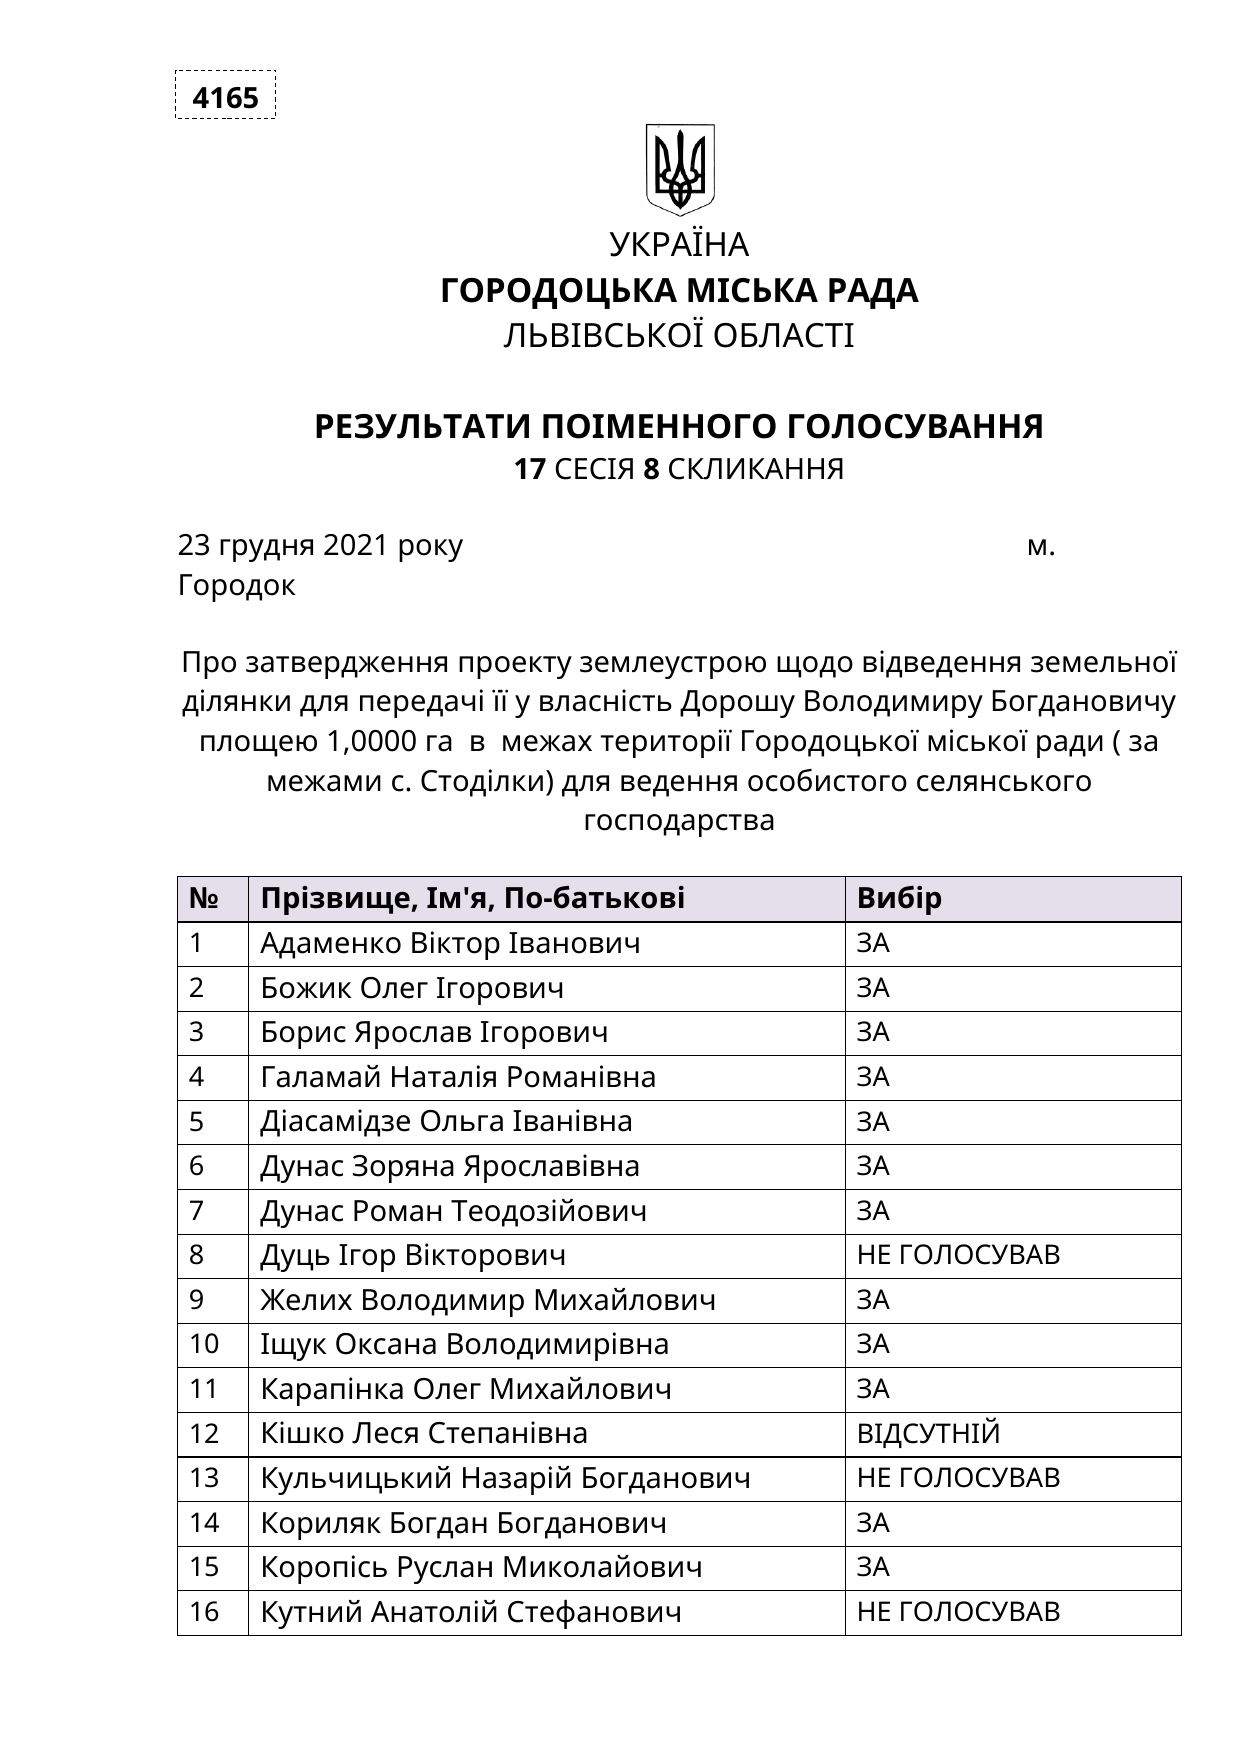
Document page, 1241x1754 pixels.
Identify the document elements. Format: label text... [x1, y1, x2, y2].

table_cell ЗА [846, 1145, 1181, 1189]
table_cell 16 [178, 1591, 248, 1635]
table_cell Діасамідзе Ольга Іванівна [249, 1101, 845, 1144]
table_cell 13 [178, 1458, 248, 1501]
table_header Прізвище, Ім'я, По-батькові [249, 877, 845, 921]
text 17 СЕСІЯ 8 СКЛИКАННЯ [177, 448, 1181, 488]
table_cell 1 [178, 923, 248, 966]
table_cell Адаменко Віктор Іванович [249, 923, 845, 966]
table_cell Іщук Оксана Володимирівна [249, 1324, 845, 1367]
table_cell 14 [178, 1502, 248, 1546]
text ГОРОДОЦЬКА МІСЬКА РАДА [177, 266, 1181, 312]
table_header № [178, 877, 248, 921]
table_cell 8 [178, 1235, 248, 1278]
table_cell 5 [178, 1101, 248, 1144]
table_cell ЗА [846, 1279, 1181, 1323]
table_cell Дунас Зоряна Ярославівна [249, 1145, 845, 1189]
table_cell Дуць Ігор Вікторович [249, 1235, 845, 1278]
table_header Вибір [846, 877, 1181, 921]
table_cell ЗА [846, 1324, 1181, 1367]
table_cell 4 [178, 1056, 248, 1100]
table_cell Кульчицький Назарій Богданович [249, 1458, 845, 1501]
table_cell ЗА [846, 1502, 1181, 1546]
table_cell 12 [178, 1413, 248, 1456]
text РЕЗУЛЬТАТИ ПОІМЕННОГО ГОЛОСУВАННЯ [177, 403, 1181, 448]
table_cell НЕ ГОЛОСУВАВ [846, 1591, 1181, 1635]
table_cell Карапінка Олег Михайлович [249, 1368, 845, 1412]
table_cell ЗА [846, 1101, 1181, 1144]
text УКРАЇНА [177, 221, 1181, 266]
table_cell 10 [178, 1324, 248, 1367]
table_cell 7 [178, 1190, 248, 1233]
table_cell ЗА [846, 1012, 1181, 1055]
table_cell ЗА [846, 923, 1181, 966]
table_cell 6 [178, 1145, 248, 1189]
text 23 грудня 2021 року м. Городок [177, 525, 1181, 604]
text ЛЬВІВСЬКОЇ ОБЛАСТІ [177, 312, 1181, 357]
table_cell Кориляк Богдан Богданович [249, 1502, 845, 1546]
picture [633, 118, 726, 221]
table_cell Кішко Леся Степанівна [249, 1413, 845, 1456]
table_cell ЗА [846, 1190, 1181, 1233]
table_cell 15 [178, 1547, 248, 1590]
table_cell Галамай Наталія Романівна [249, 1056, 845, 1100]
table_cell ВІДСУТНІЙ [846, 1413, 1181, 1456]
table_cell 2 [178, 967, 248, 1011]
table_cell ЗА [846, 1368, 1181, 1412]
table_cell Дунас Роман Теодозійович [249, 1190, 845, 1233]
text Про затвердження проекту землеустрою щодо відведення земельної ділянки для передачі її у власність Дорошу Володимиру Богдановичу площею 1,0000 га в межах території Городоцької міської ради ( за межами с. Стоділки) для ведення особистого селянського господарства [177, 641, 1181, 839]
table_cell ЗА [846, 967, 1181, 1011]
table_cell 11 [178, 1368, 248, 1412]
table_cell Коропісь Руслан Миколайович [249, 1547, 845, 1590]
table_cell Борис Ярослав Ігорович [249, 1012, 845, 1055]
table_cell НЕ ГОЛОСУВАВ [846, 1235, 1181, 1278]
table_cell 3 [178, 1012, 248, 1055]
table_cell Божик Олег Ігорович [249, 967, 845, 1011]
table_cell ЗА [846, 1056, 1181, 1100]
table_cell 9 [178, 1279, 248, 1323]
table_cell НЕ ГОЛОСУВАВ [846, 1458, 1181, 1501]
table_cell Кутний Анатолій Стефанович [249, 1591, 845, 1635]
table_cell Желих Володимир Михайлович [249, 1279, 845, 1323]
table_cell ЗА [846, 1547, 1181, 1590]
